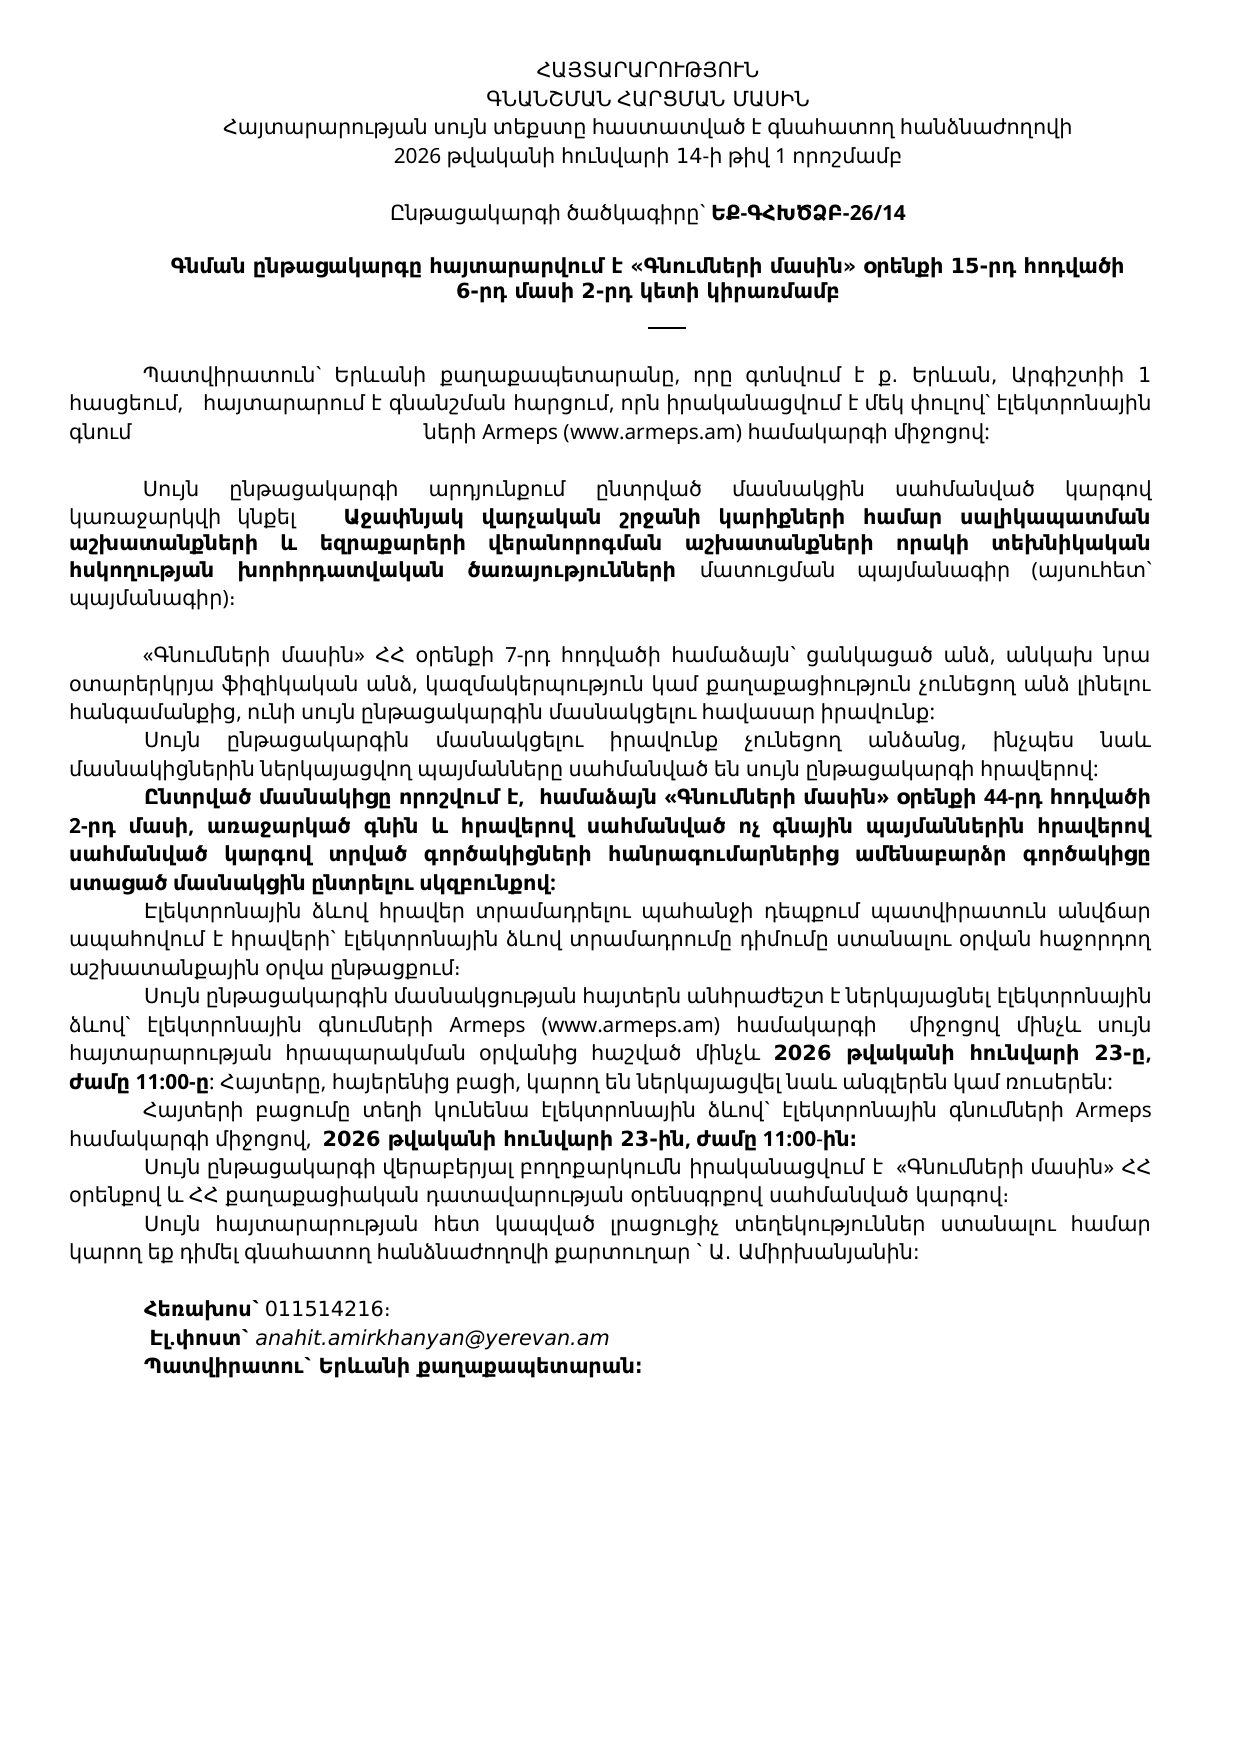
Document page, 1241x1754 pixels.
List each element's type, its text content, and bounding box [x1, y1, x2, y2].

text Հայտարարության սույն տեքստը հաստատված է գնահատող հանձնաժողովի [69, 112, 1152, 141]
text Ընթացակարգի ծածկագիրը` ԵՔ-ԳՀԽԾՁԲ-26/14 [69, 198, 1152, 226]
text ՀԱՅՏԱՐԱՐՈՒԹՅՈՒՆ [69, 56, 1152, 84]
text Պատվիրատուն` Երևանի քաղաքապետարանը, որը գտնվում է ք. Երևան, Արգիշտիի 1 հասցեում, հայտարարում է գնանշման հարցում, որն իրականացվում է մեկ փուլով` էլեկտրոնային գնում ների Armeps (www.armeps.am) համակարգի միջոցով: [69, 360, 1152, 445]
text Հայտերի բացումը տեղի կունենա էլեկտրոնային ձևով` էլեկտրոնային գնումների Armeps համակարգի միջոցով, 2026 թվականի հունվարի 23-ին, ժամը 11:00-ին։ [69, 1095, 1152, 1152]
text ԳՆԱՆՇՄԱՆ ՀԱՐՑՄԱՆ ՄԱՍԻՆ [69, 84, 1152, 112]
text Պատվիրատու` Երևանի քաղաքապետարան։ [69, 1351, 1152, 1379]
text Գնման ընթացակարգը հայտարարվում է «Գնումների մասին» օրենքի 15-րդ հոդվածի [69, 254, 1152, 279]
text Սույն ընթացակարգին մասնակցության հայտերն անհրաժեշտ է ներկայացնել էլեկտրոնային ձևով` էլեկտրոնային գնումների Armeps (www.armeps.am) համակարգի միջոցով մինչև սույն հայտարարության հրապարակման օրվանից հաշված մինչև 2026 թվականի հունվարի 23-ը, ժամը 11:00-ը: Հայտերը, հայերենից բացի, կարող են ներկայացվել նաև անգլերեն կամ ռուսերեն: [69, 981, 1152, 1095]
text Էլ.փոստ` anahit.amirkhanyan@yerevan.am [69, 1323, 1152, 1351]
text Սույն հայտարարության հետ կապված լրացուցիչ տեղեկություններ ստանալու համար կարող եք դիմել գնահատող հանձնաժողովի քարտուղար ` Ա. Ամիրխանյանին: [69, 1209, 1152, 1266]
text Սույն ընթացակարգի վերաբերյալ բողոքարկումն իրականացվում է «Գնումների մասին» ՀՀ օրենքով և ՀՀ քաղաքացիական դատավարության օրենսգրքով սահմանված կարգով։ [69, 1152, 1152, 1209]
text Սույն ընթացակարգի արդյունքում ընտրված մասնակցին սահմանված կարգով կառաջարկվի կնքել Աջափնյակ վարչական շրջանի կարիքների համար սալիկապատման աշխատանքների և եզրաքարերի վերանորոգման աշխատանքների որակի տեխնիկական հսկողության խորհրդատվական ծառայությունների մատուցման պայմանագիր (այսուհետ` պայմանագիր)։ [69, 474, 1152, 612]
text Էլեկտրոնային ձևով հրավեր տրամադրելու պահանջի դեպքում պատվիրատուն անվճար ապահովում է հրավերի` էլեկտրոնային ձևով տրամադրումը դիմումը ստանալու օրվան հաջորդող աշխատանքային օրվա ընթացքում։ [69, 896, 1152, 981]
text Ընտրված մասնակիցը որոշվում է, համաձայն «Գնումների մասին» օրենքի 44-րդ հոդվածի 2-րդ մասի, առաջարկած գնին և հրավերով սահմանված ոչ գնային պայմաններին հրավերով սահմանված կարգով տրված գործակիցների հանրագումարներից ամենաբարձր գործակիցը ստացած մասնակցին ընտրելու սկզբունքով: [69, 782, 1152, 896]
text Հեռախոս` 011514216։ [69, 1294, 1152, 1323]
text 2026 թվականի հունվարի 14-ի թիվ 1 որոշմամբ [69, 141, 1152, 169]
text Սույն ընթացակարգին մասնակցելու իրավունք չունեցող անձանց, ինչպես նաև մասնակիցներին ներկայացվող պայմանները սահմանված են սույն ընթացակարգի հրավերով: [69, 726, 1152, 782]
text «Գնումների մասին» ՀՀ օրենքի 7-րդ հոդվածի համաձայն` ցանկացած անձ, անկախ նրա օտարերկրյա ֆիզիկական անձ, կազմակերպություն կամ քաղաքացիություն չունեցող անձ լինելու հանգամանքից, ունի սույն ընթացակարգին մասնակցելու հավասար իրավունք: [69, 640, 1152, 726]
text 6-րդ մասի 2-րդ կետի կիրառմամբ [69, 279, 1152, 303]
